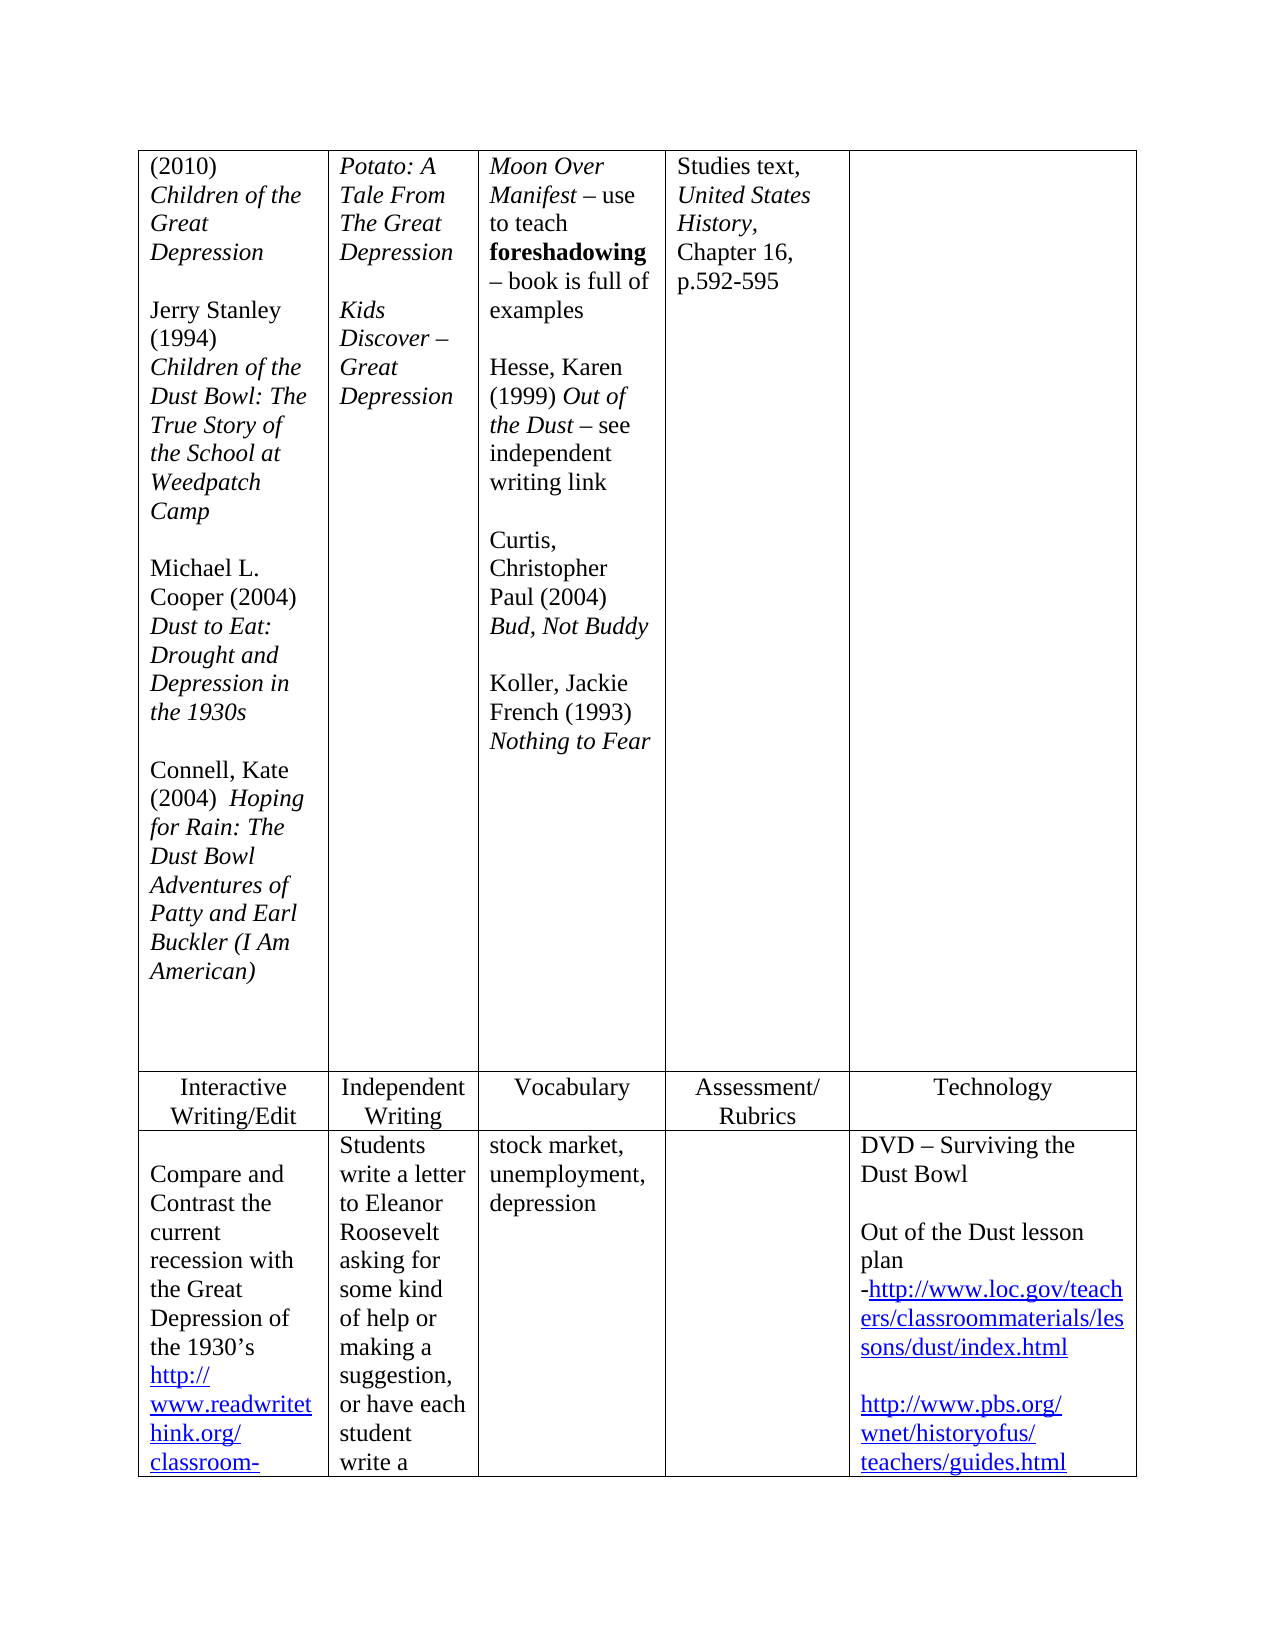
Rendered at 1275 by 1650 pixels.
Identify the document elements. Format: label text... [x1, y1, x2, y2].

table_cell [329, 151, 478, 1071]
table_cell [479, 151, 665, 1071]
table_cell Assessment/Rubrics [666, 1072, 849, 1129]
table_cell Vocabulary [479, 1072, 665, 1129]
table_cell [329, 1131, 478, 1476]
table_cell Technology [850, 1072, 1136, 1129]
table_cell Independent Writing [329, 1072, 478, 1129]
table_cell [666, 1131, 849, 1476]
table_cell Interactive Writing/Edit [139, 1072, 328, 1129]
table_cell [666, 151, 849, 1071]
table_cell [479, 1131, 665, 1476]
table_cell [139, 151, 328, 1071]
table_cell [850, 151, 1136, 1071]
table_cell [139, 1131, 328, 1476]
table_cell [850, 1131, 1136, 1476]
